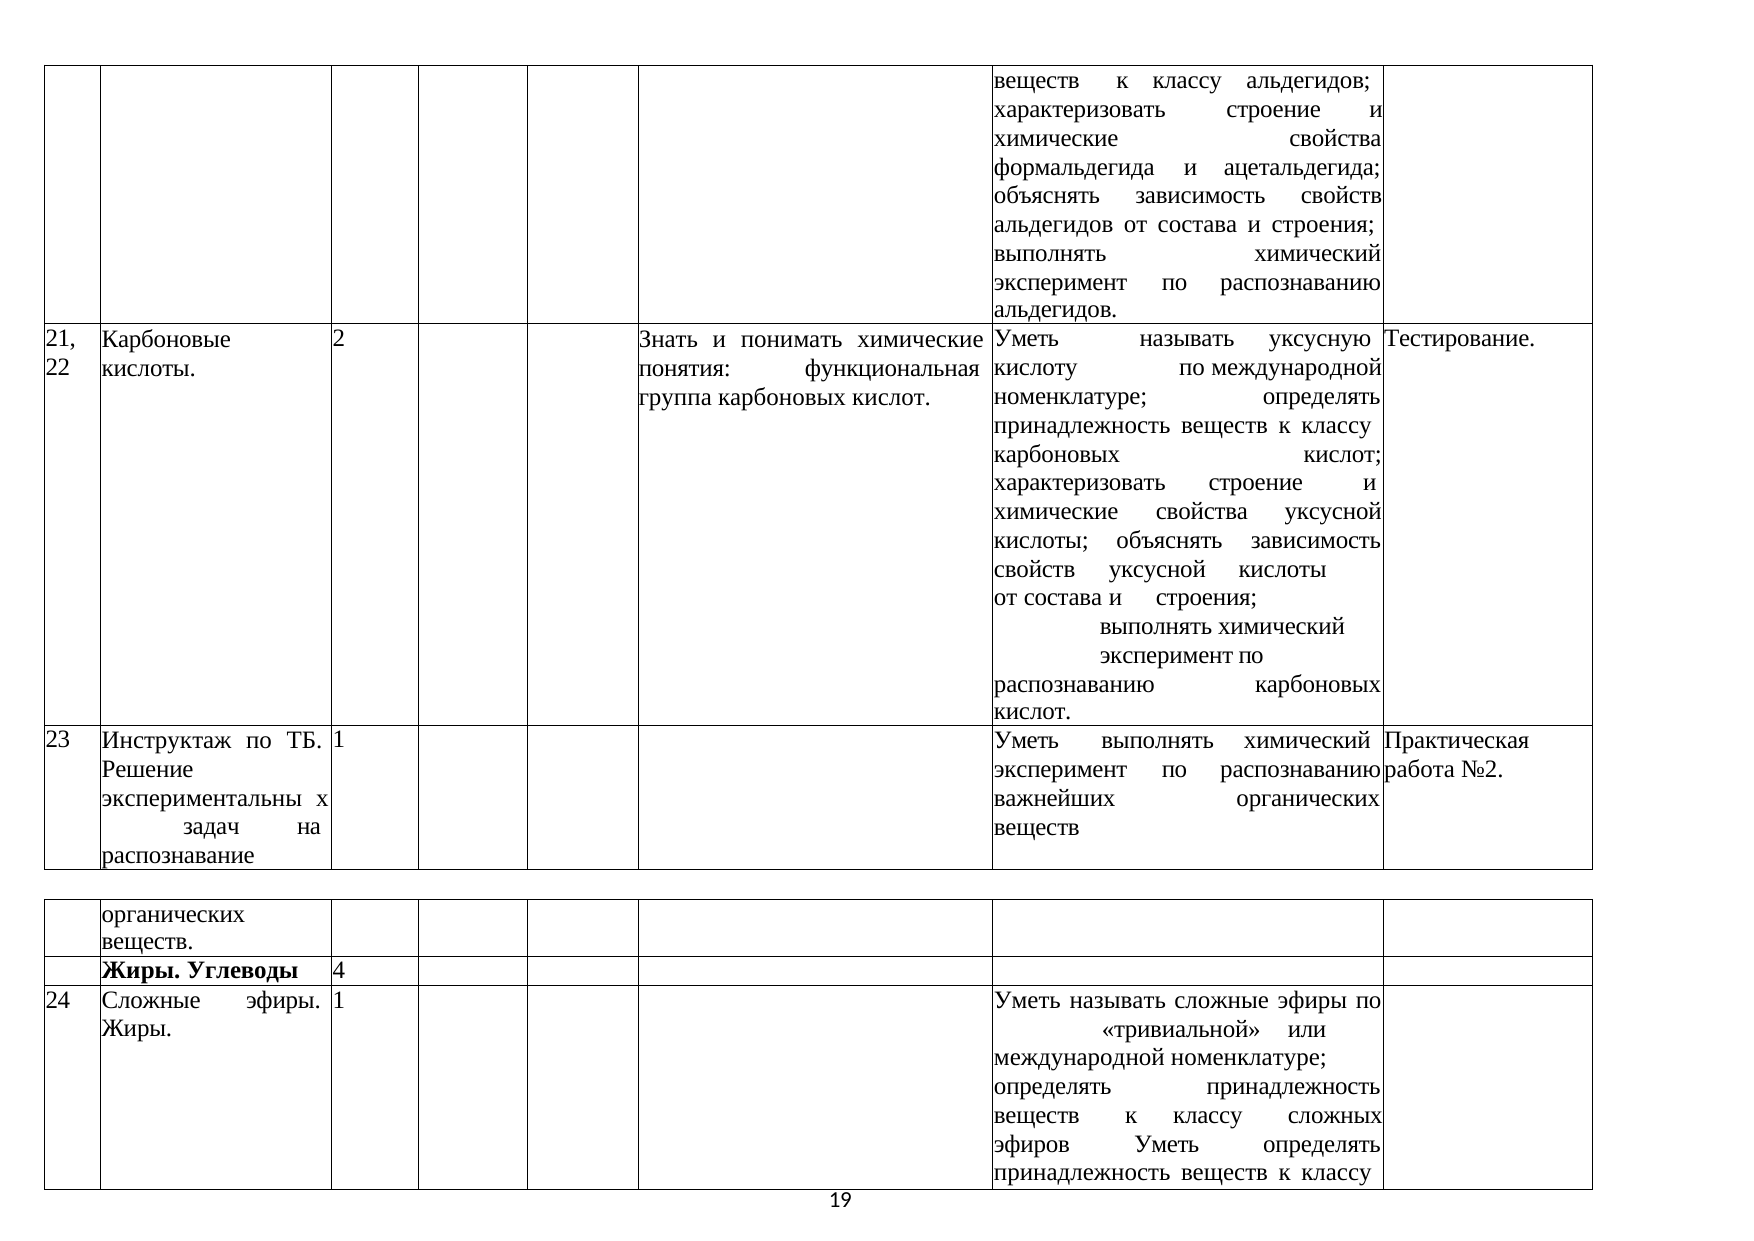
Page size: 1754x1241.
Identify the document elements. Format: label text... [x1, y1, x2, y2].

table_header [45, 900, 100, 956]
table_cell [1384, 66, 1592, 323]
table_cell Практическая работа №2. [1384, 726, 1592, 869]
table_cell [1384, 957, 1592, 985]
table_cell [993, 957, 1383, 985]
table_cell [419, 957, 527, 985]
table_cell [639, 726, 992, 869]
table_cell [639, 986, 992, 1189]
table_cell 4 [332, 957, 418, 985]
table_cell [528, 726, 638, 869]
table_cell 24 [45, 986, 100, 1189]
table_cell [419, 66, 527, 323]
table_header органических веществ. [101, 900, 331, 956]
table_cell 1 [332, 986, 418, 1189]
table_cell [528, 66, 638, 323]
table_cell [1384, 986, 1592, 1189]
table_cell Знать и понимать химические понятия: функциональная группа карбоновых кислот. [639, 324, 992, 724]
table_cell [101, 66, 331, 323]
table_cell Тестирование. [1384, 324, 1592, 724]
table_cell [419, 324, 527, 724]
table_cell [993, 986, 1383, 1189]
table_cell Уметь называть уксусную кислоту по международной номенклатуре; определять принадлежность веществ к классу карбоновых кислот; характеризовать строение и химические свойства уксусной кислоты; объяснять зависимость свойств уксусной кислоты от состава и строения; выполнять химический эксперимент по распознаванию карбоновых кислот. [993, 324, 1383, 724]
table_cell [528, 324, 638, 724]
table_header [1384, 900, 1592, 956]
table_cell [528, 986, 638, 1189]
table_header [332, 900, 418, 956]
table_header [528, 900, 638, 956]
table_cell 1 [332, 66, 418, 323]
table_cell [419, 986, 527, 1189]
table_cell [993, 66, 1383, 323]
table_header [993, 900, 1383, 956]
table_cell 23 [45, 726, 100, 869]
table_header [639, 900, 992, 956]
table_cell Жиры. Углеводы [101, 957, 331, 985]
table_cell Уметь выполнять химический эксперимент по распознаванию важнейших органических веществ [993, 726, 1383, 869]
table_cell 2 [332, 324, 418, 724]
table_cell 21, 22 [45, 324, 100, 724]
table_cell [639, 66, 992, 323]
table_cell [528, 957, 638, 985]
table_cell Карбоновые кислоты. [101, 324, 331, 724]
table_header [419, 900, 527, 956]
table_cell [101, 986, 331, 1189]
table_cell 1 [332, 726, 418, 869]
table_cell [419, 726, 527, 869]
table_cell [45, 957, 100, 985]
table_cell 20 [45, 66, 100, 323]
table_cell [639, 957, 992, 985]
table_cell Инструктаж по ТБ. Решение экспериментальны х задач на распознавание [101, 726, 331, 869]
